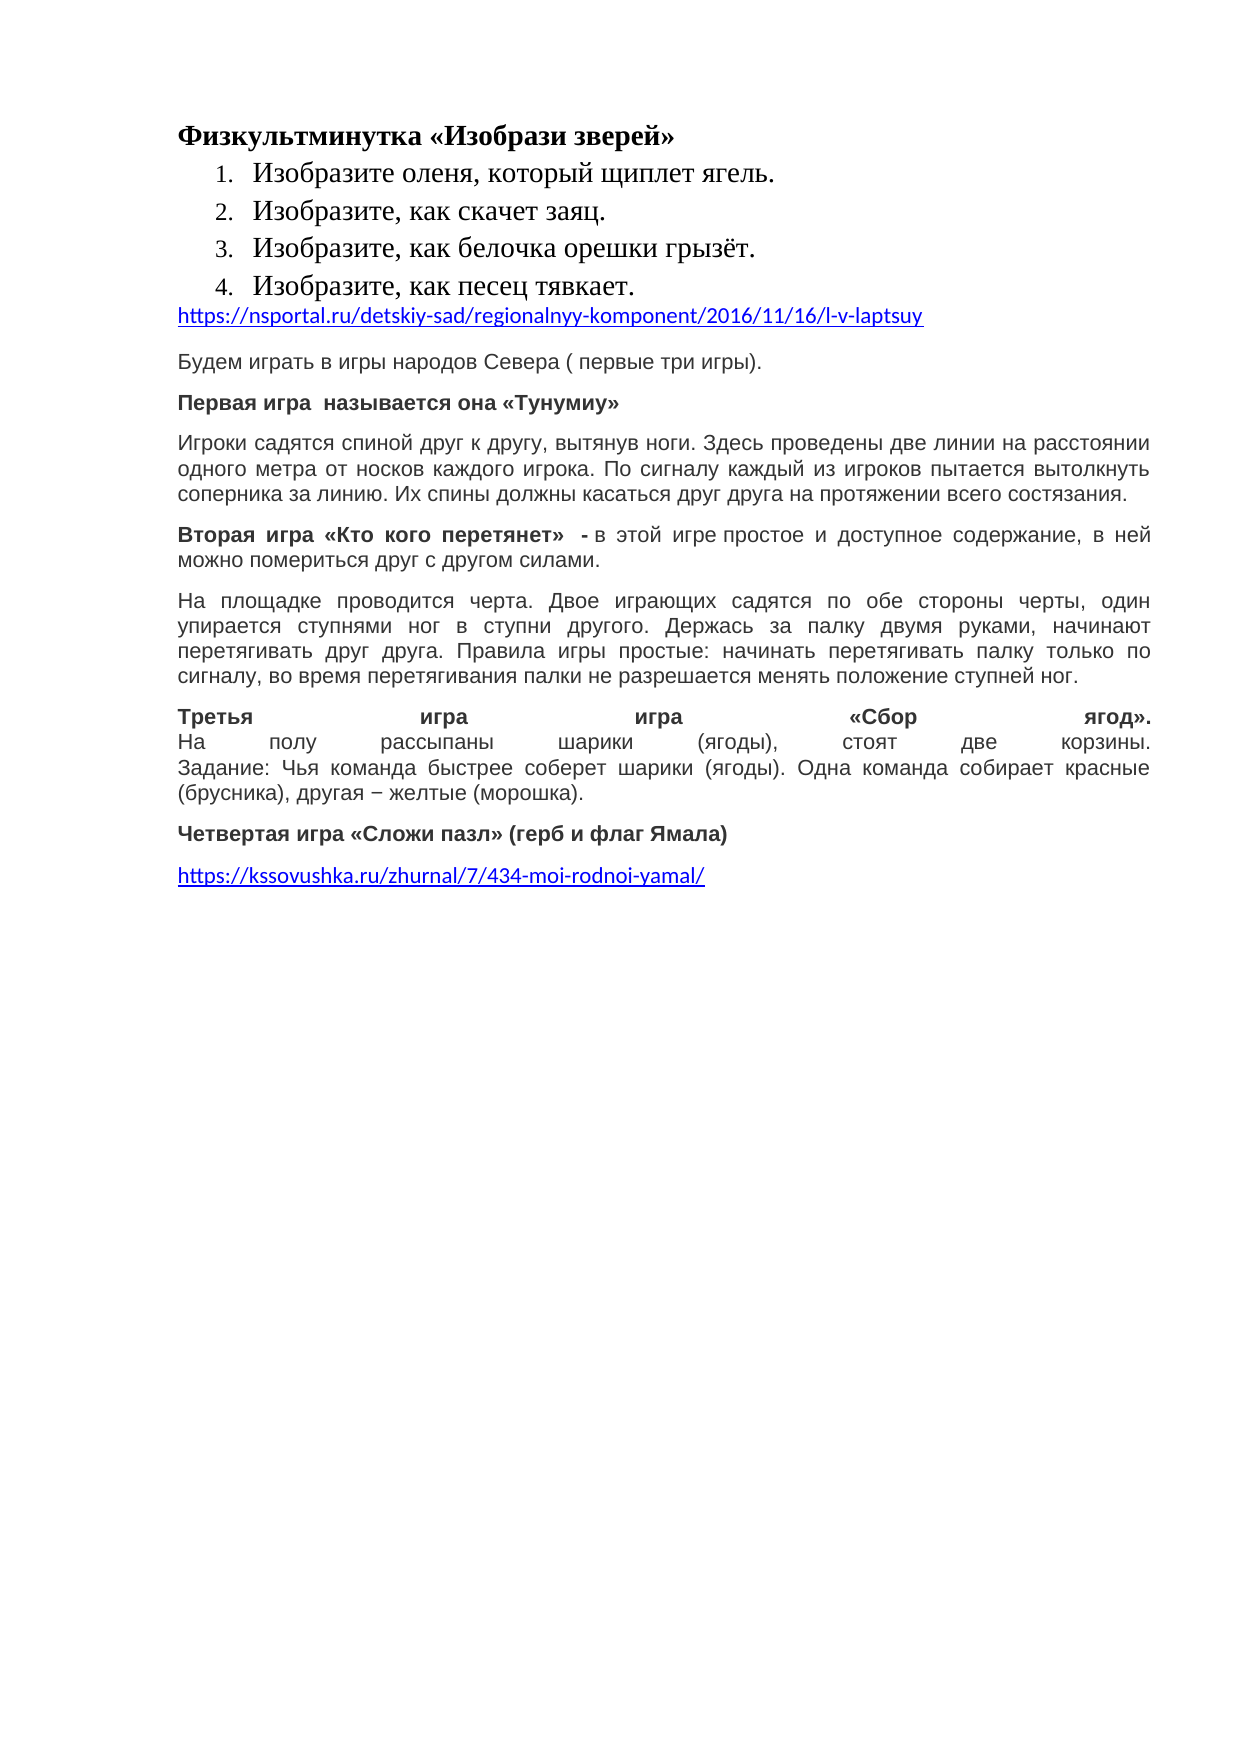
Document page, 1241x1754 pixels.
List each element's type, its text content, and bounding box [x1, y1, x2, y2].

text Физкультминутка «Изобрази зверей» [177, 118, 1152, 152]
text На площадке проводится черта. Двое играющих садятся по обе стороны черты, один упирается ступнями ног в ступни другого. Держась за палку двумя руками, начинают перетягивать друг друга. Правила игры простые: начинать перетягивать палку только по сигналу, во время перетягивания палки не разрешается менять положение ступней ног. [177, 587, 1152, 688]
list Изобразите оленя, который щиплет ягель. [215, 152, 1152, 189]
list Изобразите, как скачет заяц. [215, 189, 1152, 227]
text Четвертая игра «Сложи пазл» (герб и флаг Ямала) [177, 820, 1152, 846]
list Изобразите, как песец тявкает. [215, 264, 1152, 302]
text Будем играть в игры народов Севера ( первые три игры). [177, 348, 1152, 374]
text Первая игра называется она «Тунумиу» [177, 389, 1152, 414]
text Вторая игра «Кто кого перетянет» - в этой игре простое и доступное содержание, в ней можно помериться друг с другом силами. [177, 521, 1152, 572]
text Третья игра игра «Сбор ягод». На полу рассыпаны шарики (ягоды), стоят две корзины. Задание: Чья команда быстрее соберет шарики (ягоды). Одна команда собирает красные (брусника), другая − желтые (морошка). [177, 704, 1152, 805]
text https://kssovushka.ru/zhurnal/7/434-moi-rodnoi-yamal/ [177, 861, 1152, 889]
text Игроки садятся спиной друг к другу, вытянув ноги. Здесь проведены две линии на расстоянии одного метра от носков каждого игрока. По сигналу каждый из игроков пытается вытолкнуть соперника за линию. Их спины должны касаться друг друга на протяжении всего состязания. [177, 430, 1152, 506]
list Изобразите, как белочка орешки грызёт. [215, 227, 1152, 264]
text https://nsportal.ru/detskiy-sad/regionalnyy-komponent/2016/11/16/l-v-laptsuy [177, 302, 1152, 330]
